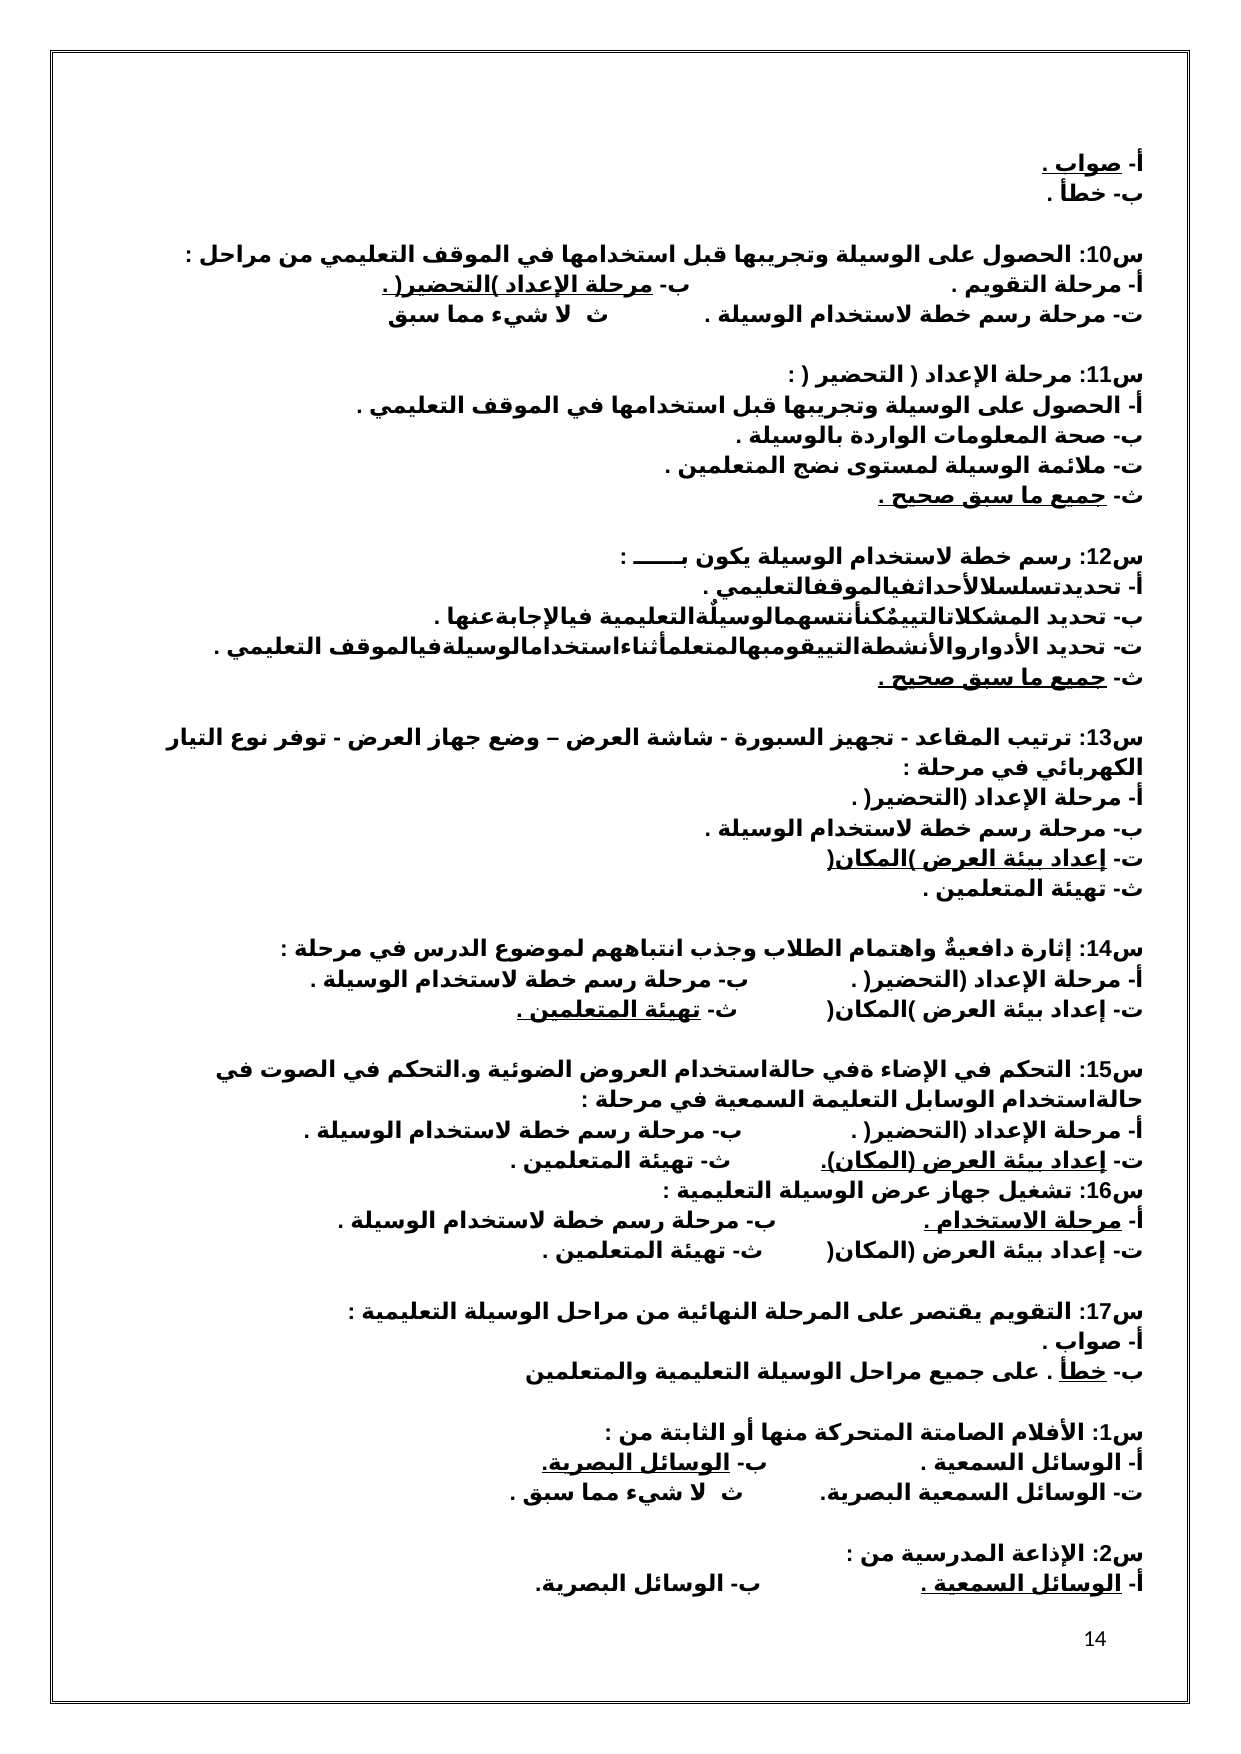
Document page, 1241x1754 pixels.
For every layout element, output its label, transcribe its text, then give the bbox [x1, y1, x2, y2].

list س14: إثارة دافعيةٌ واهتمام الطلاب وجذب انتباههم لموضوع الدرس في مرحلة : أ‌- مرحلة الإعداد (التحضير( . ب‌- مرحلة رسم خطة لاستخدام الوسيلة . ت‌- إعداد بيئة العرض )المكان( ث‌- تهيئة المتعلمين . [103, 905, 1144, 1022]
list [103, 1388, 1144, 1596]
list س13: ترتيب المقاعد - تجهيز السبورة - شاشة العرض – وضع جهاز العرض - توفر نوع التيار الكهربائي في مرحلة : أ‌- مرحلة الإعداد (التحضير( . ب‌- مرحلة رسم خطة لاستخدام الوسيلة . ت‌- إعداد بيئة العرض )المكان( ث‌- تهيئة المتعلمين . [103, 694, 1144, 901]
list س10: الحصول على الوسيلة وتجريبها قبل استخدامها في الموقف التعليمي من مراحل : أ‌- مرحلة التقويم . ب‌- مرحلة الإعداد )التحضير( . ت‌- مرحلة رسم خطة لاستخدام الوسيلة . ث‌- لا شيء مما سبق [103, 210, 1144, 327]
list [103, 150, 1144, 207]
list س15: التحكم في الإضاء ةفي حالةاستخدام العروض الضوئية و.التحكم في الصوت في حالةاستخدام الوسابل التعليمة السمعية في مرحلة : أ‌- مرحلة الإعداد (التحضير( . ب‌- مرحلة رسم خطة لاستخدام الوسيلة . ت‌- إعداد بيئة العرض (المكان). ث‌- تهيئة المتعلمين . س16: تشغيل جهاز عرض الوسيلة التعليمية : أ‌- مرحلة الاستخدام . ب‌- مرحلة رسم خطة لاستخدام الوسيلة . ت‌- إعداد بيئة العرض (المكان( ث‌- تهيئة المتعلمين . س17: التقويم يقتصر على المرحلة النهائية من مراحل الوسيلة التعليمية : أ‌- صواب . ب‌- خطأ . على جميع مراحل الوسيلة التعليمية والمتعلمين [103, 1026, 1144, 1385]
list س12: رسم خطة لاستخدام الوسيلة يكون بــــــ : أ‌- تحديدتسلسلالأحداثفيالموقفالتعليمي . ب‌- تحديد المشكلاتالتييمٌكنأنتسهمالوسيلٌةالتعليمية فيالإجابةعنها . ت‌- تحديد الأدواروالأنشطةالتييقومبهالمتعلمأثناءاستخدامالوسيلةفيالموقف التعليمي . ث‌- جميع ما سبق صحيح . [103, 512, 1144, 690]
list س11: مرحلة الإعداد ( التحضير ( : أ‌- الحصول على الوسيلة وتجريبها قبل استخدامها في الموقف التعليمي . ب‌- صحة المعلومات الواردة بالوسيلة . ت‌- ملائمة الوسيلة لمستوى نضج المتعلمين . ث‌- جميع ما سبق صحيح . [103, 331, 1144, 509]
